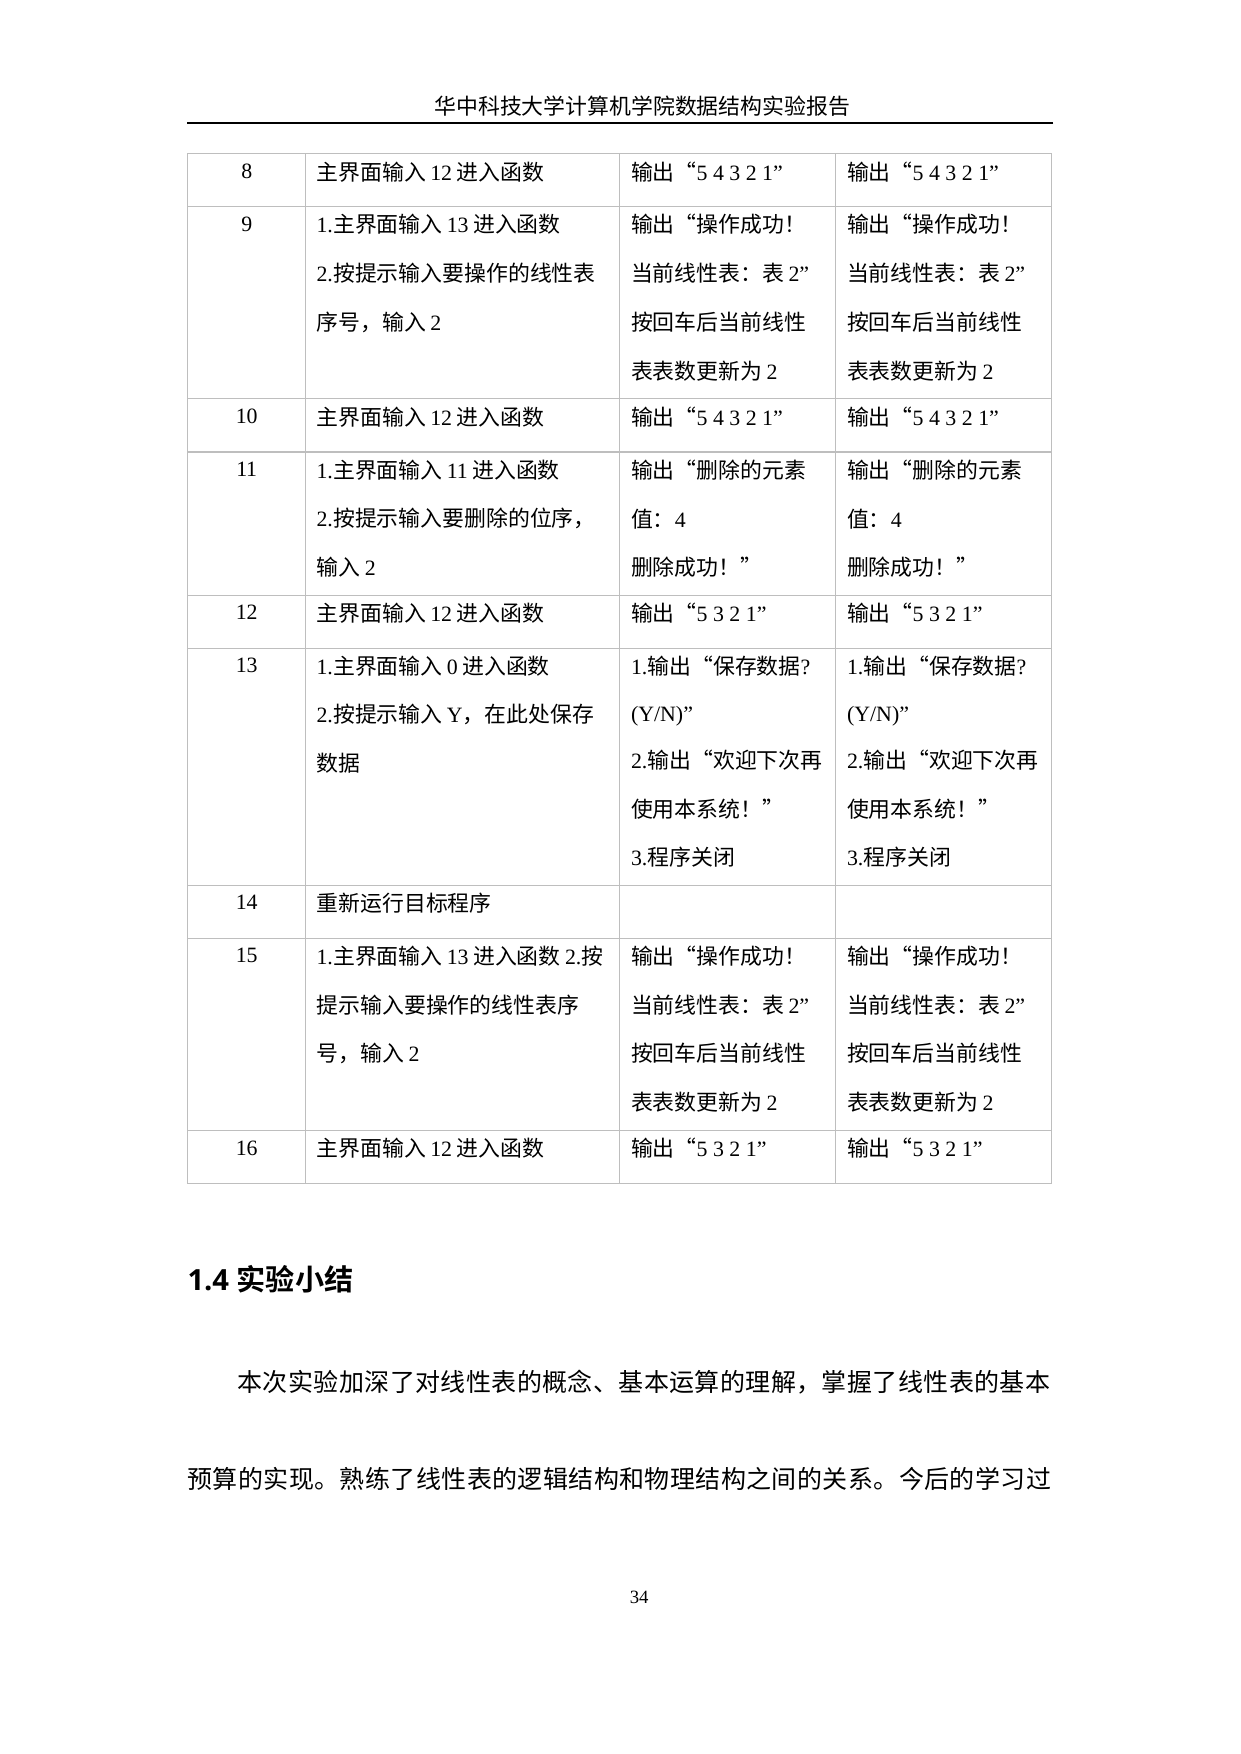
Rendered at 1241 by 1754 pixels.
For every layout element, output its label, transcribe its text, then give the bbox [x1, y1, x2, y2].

table_cell 11 [188, 453, 305, 594]
table_cell 输出“操作成功！当前线性表：表2” 按回车后当前线性表表数更新为2 [620, 207, 835, 398]
table_cell 输出“5 4 3 2 1” [836, 154, 1051, 206]
table_cell 16 [188, 1131, 305, 1183]
table_cell 输出“5 4 3 2 1” [836, 399, 1051, 451]
table_cell 1.主界面输入0进入函数 2.按提示输入Y，在此处保存数据 [306, 649, 619, 884]
table_cell 输出“5 3 2 1” [620, 596, 835, 647]
table_cell 1.输出“保存数据?(Y/N)” 2.输出“欢迎下次再使用本系统！” 3.程序关闭 [836, 649, 1051, 884]
table_cell 13 [188, 649, 305, 884]
table_cell 主界面输入12进入函数 [306, 154, 619, 206]
table_cell 输出“操作成功！当前线性表：表2” 按回车后当前线性表表数更新为2 [836, 939, 1051, 1130]
table_cell 1.输出“保存数据?(Y/N)” 2.输出“欢迎下次再使用本系统！” 3.程序关闭 [620, 649, 835, 884]
table_cell 输出“5 3 2 1” [620, 1131, 835, 1183]
table_cell [836, 886, 1051, 937]
table_cell 输出“删除的元素值：4 删除成功！” [836, 453, 1051, 594]
table_cell [620, 886, 835, 937]
table_cell 输出“操作成功！当前线性表：表2” 按回车后当前线性表表数更新为2 [620, 939, 835, 1130]
table_cell 1.主界面输入13进入函数 2.按提示输入要操作的线性表序号，输入2 [306, 207, 619, 398]
table_cell 12 [188, 596, 305, 647]
table_cell 8 [188, 154, 305, 206]
table_cell 输出“5 3 2 1” [836, 1131, 1051, 1183]
table_cell 主界面输入12进入函数 [306, 1131, 619, 1183]
text 1.4 实验小结 [187, 1245, 1053, 1310]
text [187, 1348, 1053, 1510]
table_cell 重新运行目标程序 [306, 886, 619, 937]
table_cell 输出“5 3 2 1” [836, 596, 1051, 647]
table_cell 1.主界面输入11进入函数 2.按提示输入要删除的位序，输入2 [306, 453, 619, 594]
table_cell 10 [188, 399, 305, 451]
table_cell 1.主界面输入13进入函数2.按提示输入要操作的线性表序号，输入2 [306, 939, 619, 1130]
table_cell 主界面输入12进入函数 [306, 399, 619, 451]
table_cell 输出“删除的元素值：4 删除成功！” [620, 453, 835, 594]
table_cell 输出“5 4 3 2 1” [620, 154, 835, 206]
table_cell 输出“操作成功！当前线性表：表2” 按回车后当前线性表表数更新为2 [836, 207, 1051, 398]
table_cell 主界面输入12进入函数 [306, 596, 619, 647]
table_cell 15 [188, 939, 305, 1130]
table_cell 14 [188, 886, 305, 937]
table_cell 9 [188, 207, 305, 398]
table_cell 输出“5 4 3 2 1” [620, 399, 835, 451]
